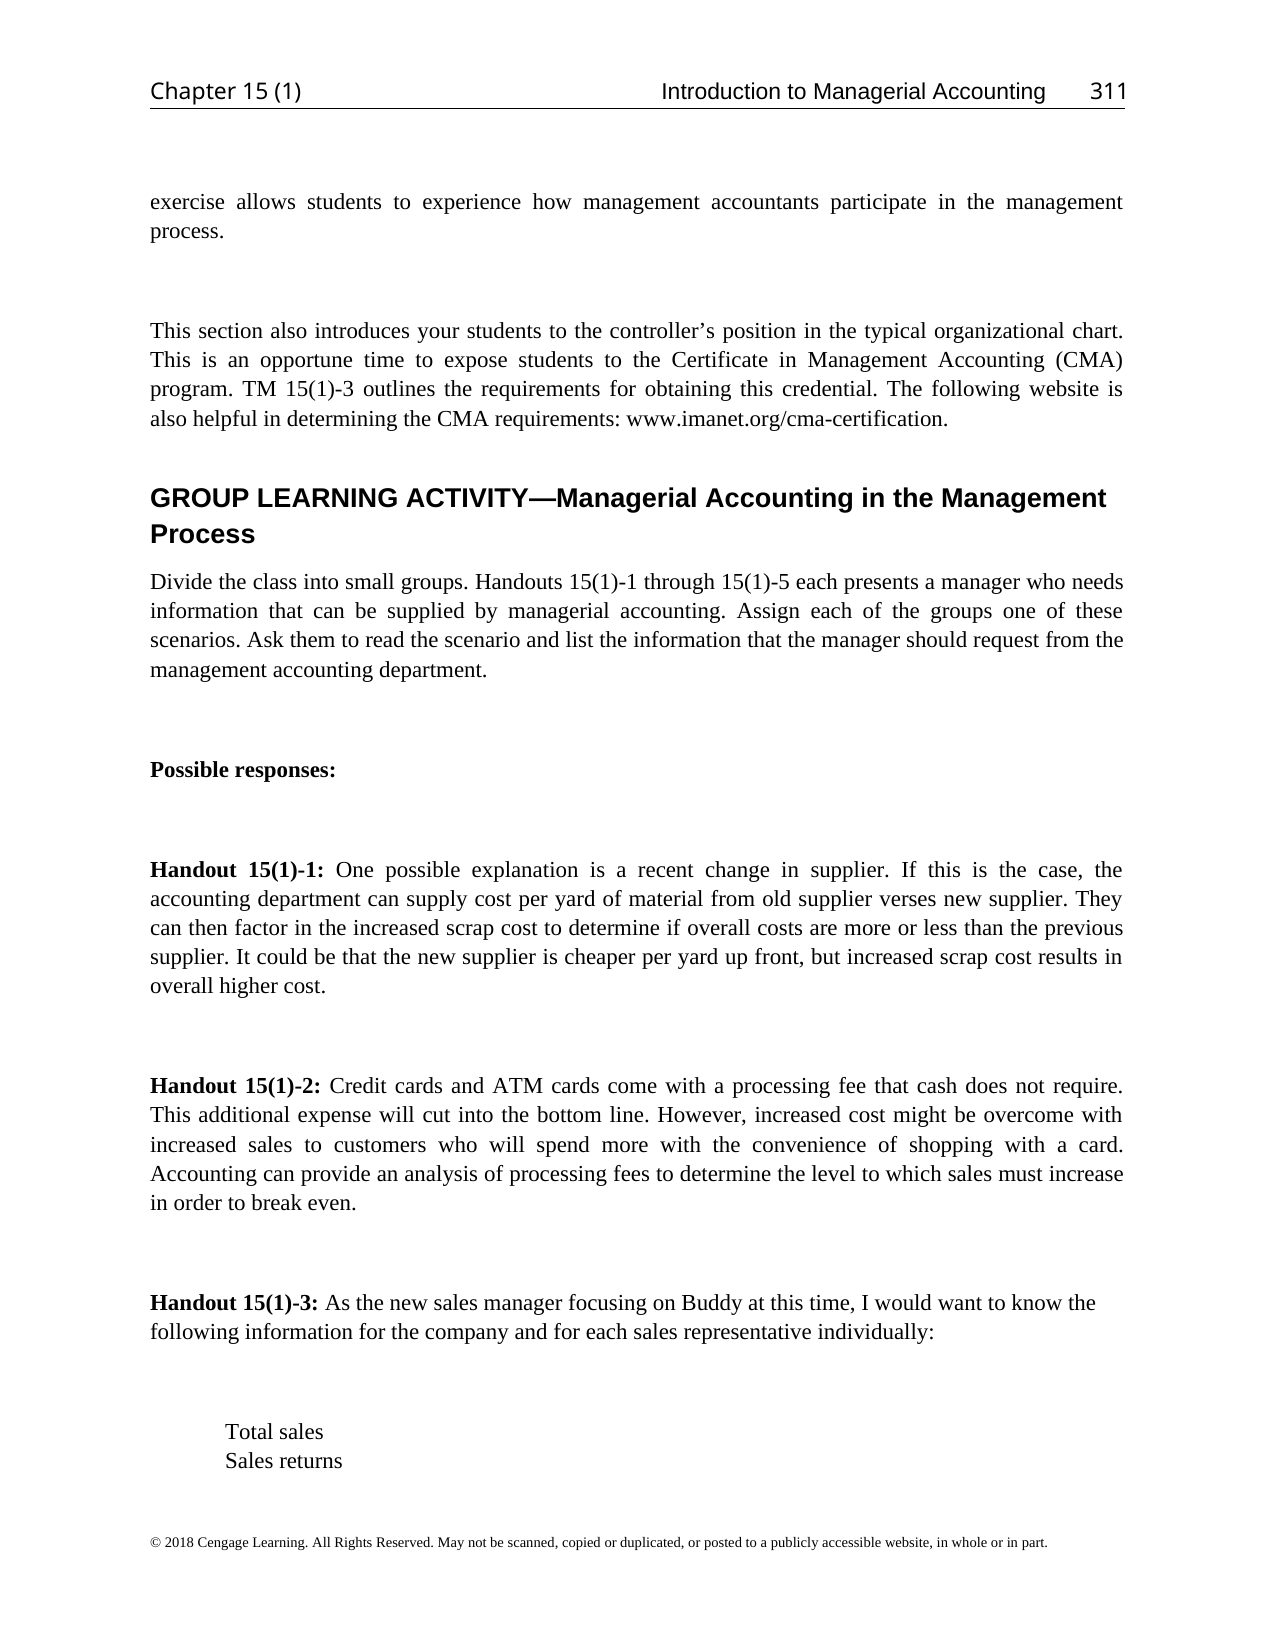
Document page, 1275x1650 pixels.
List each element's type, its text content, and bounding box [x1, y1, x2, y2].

text Handout 15(1)-3: As the new sales manager focusing on Buddy at this time, I would want to know the following information for the company and for each sales representative individually: [150, 1287, 1125, 1345]
text Handout 15(1)-2: Credit cards and ATM cards come with a processing fee that cash does not require. This additional expense will cut into the bottom line. However, increased cost might be overcome with increased sales to customers who will spend more with the convenience of shopping with a card. Accounting can provide an analysis of processing fees to determine the level to which sales must increase in order to break even. [150, 1070, 1125, 1216]
text Possible responses: [150, 754, 1125, 783]
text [225, 1416, 1125, 1474]
text Handout 15(1)-1: One possible explanation is a recent change in supplier. If this is the case, the accounting department can supply cost per yard of material from old supplier verses new supplier. They can then factor in the increased scrap cost to determine if overall costs are more or less than the previous supplier. It could be that the new supplier is cheaper per yard up front, but increased scrap cost results in overall higher cost. [150, 854, 1125, 999]
text This section also introduces your students to the controller’s position in the typical organizational chart. This is an opportune time to expose students to the Certificate in Management Accounting (CMA) program. TM 15(1)-3 outlines the requirements for obtaining this credential. The following website is also helpful in determining the CMA requirements: www.imanet.org/cma-certification. [150, 315, 1125, 432]
text Divide the class into small groups. Handouts 15(1)-1 through 15(1)-5 each presents a manager who needs information that can be supplied by managerial accounting. Assign each of the groups one of these scenarios. Ask them to read the scenario and list the information that the manager should request from the management accounting department. [150, 566, 1125, 683]
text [150, 186, 1125, 244]
text GROUP LEARNING ACTIVITY—Managerial Accounting in the Management Process [150, 482, 1125, 549]
